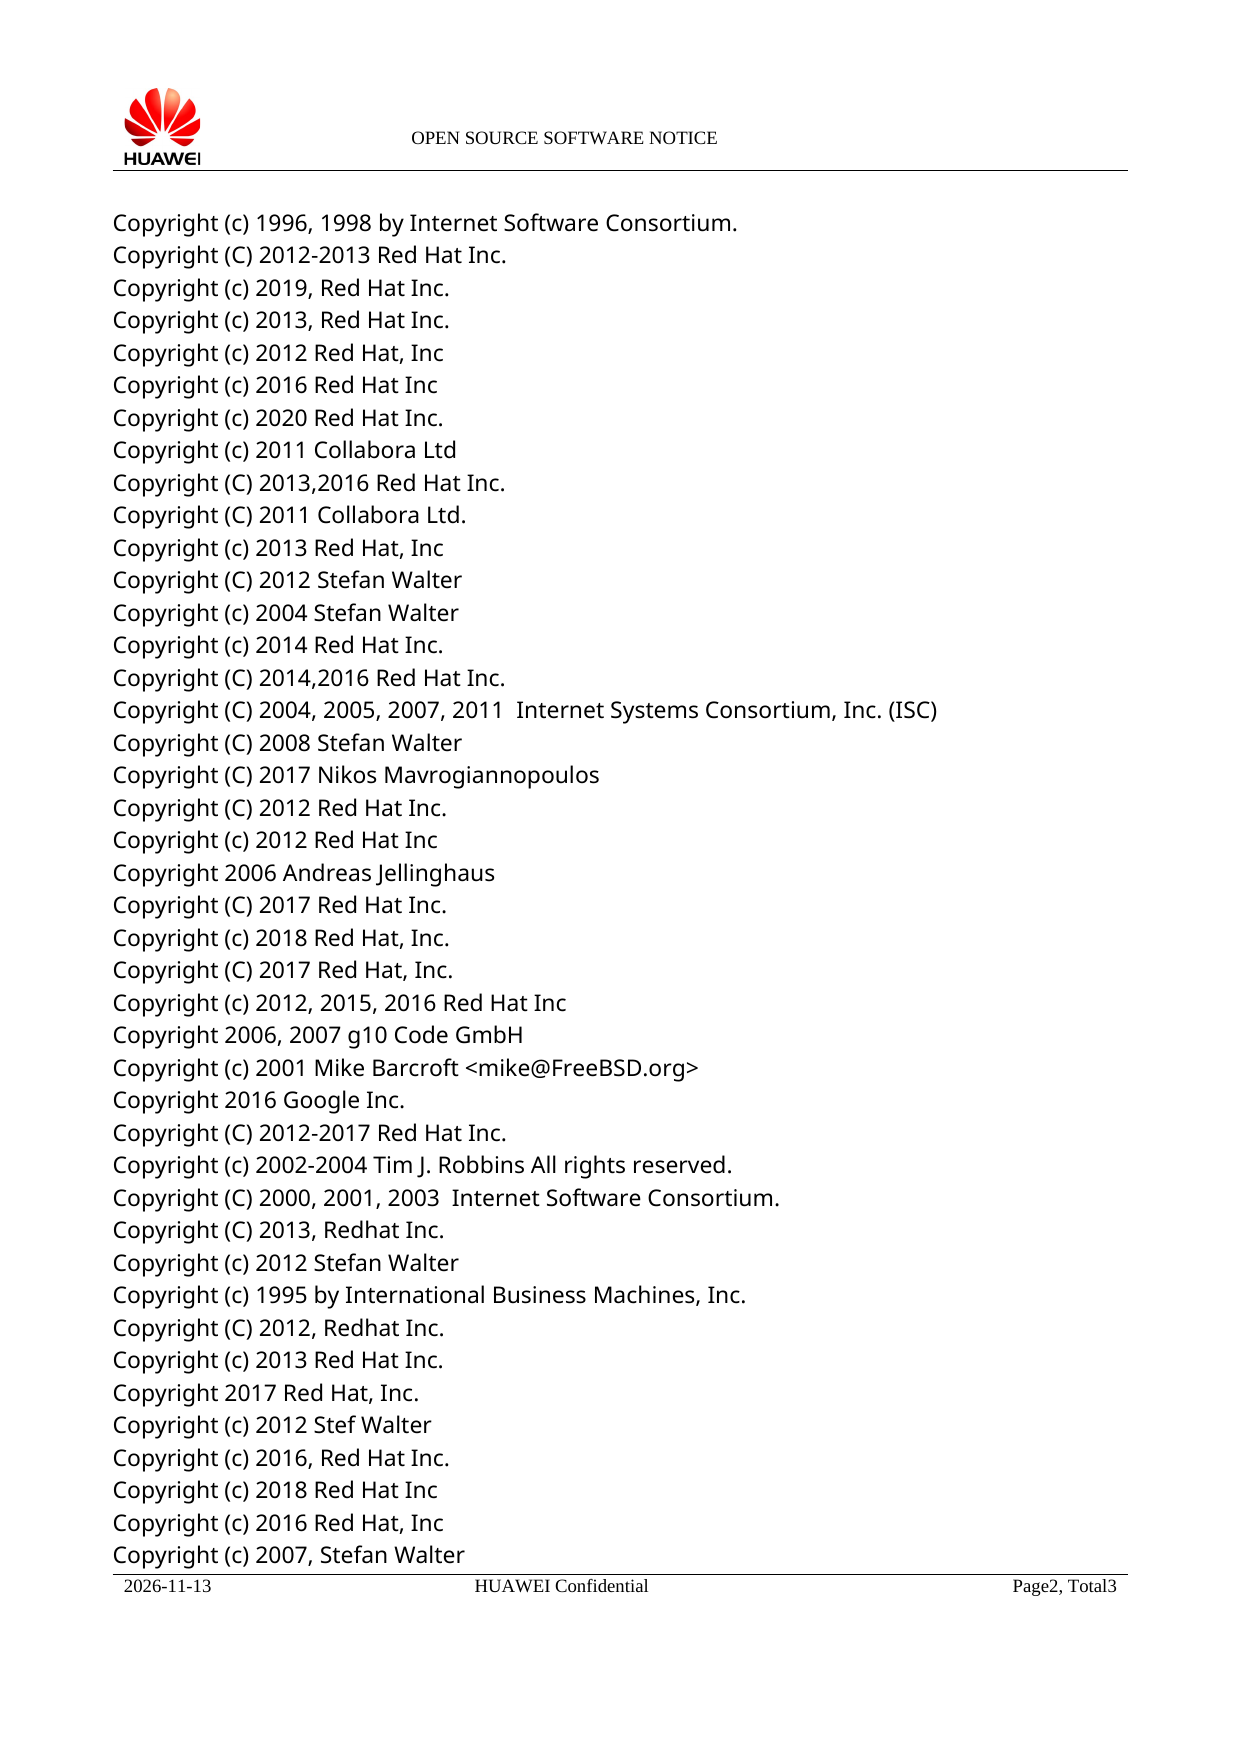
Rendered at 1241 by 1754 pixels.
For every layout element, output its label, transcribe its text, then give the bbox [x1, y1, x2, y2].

picture [124, 88, 201, 165]
